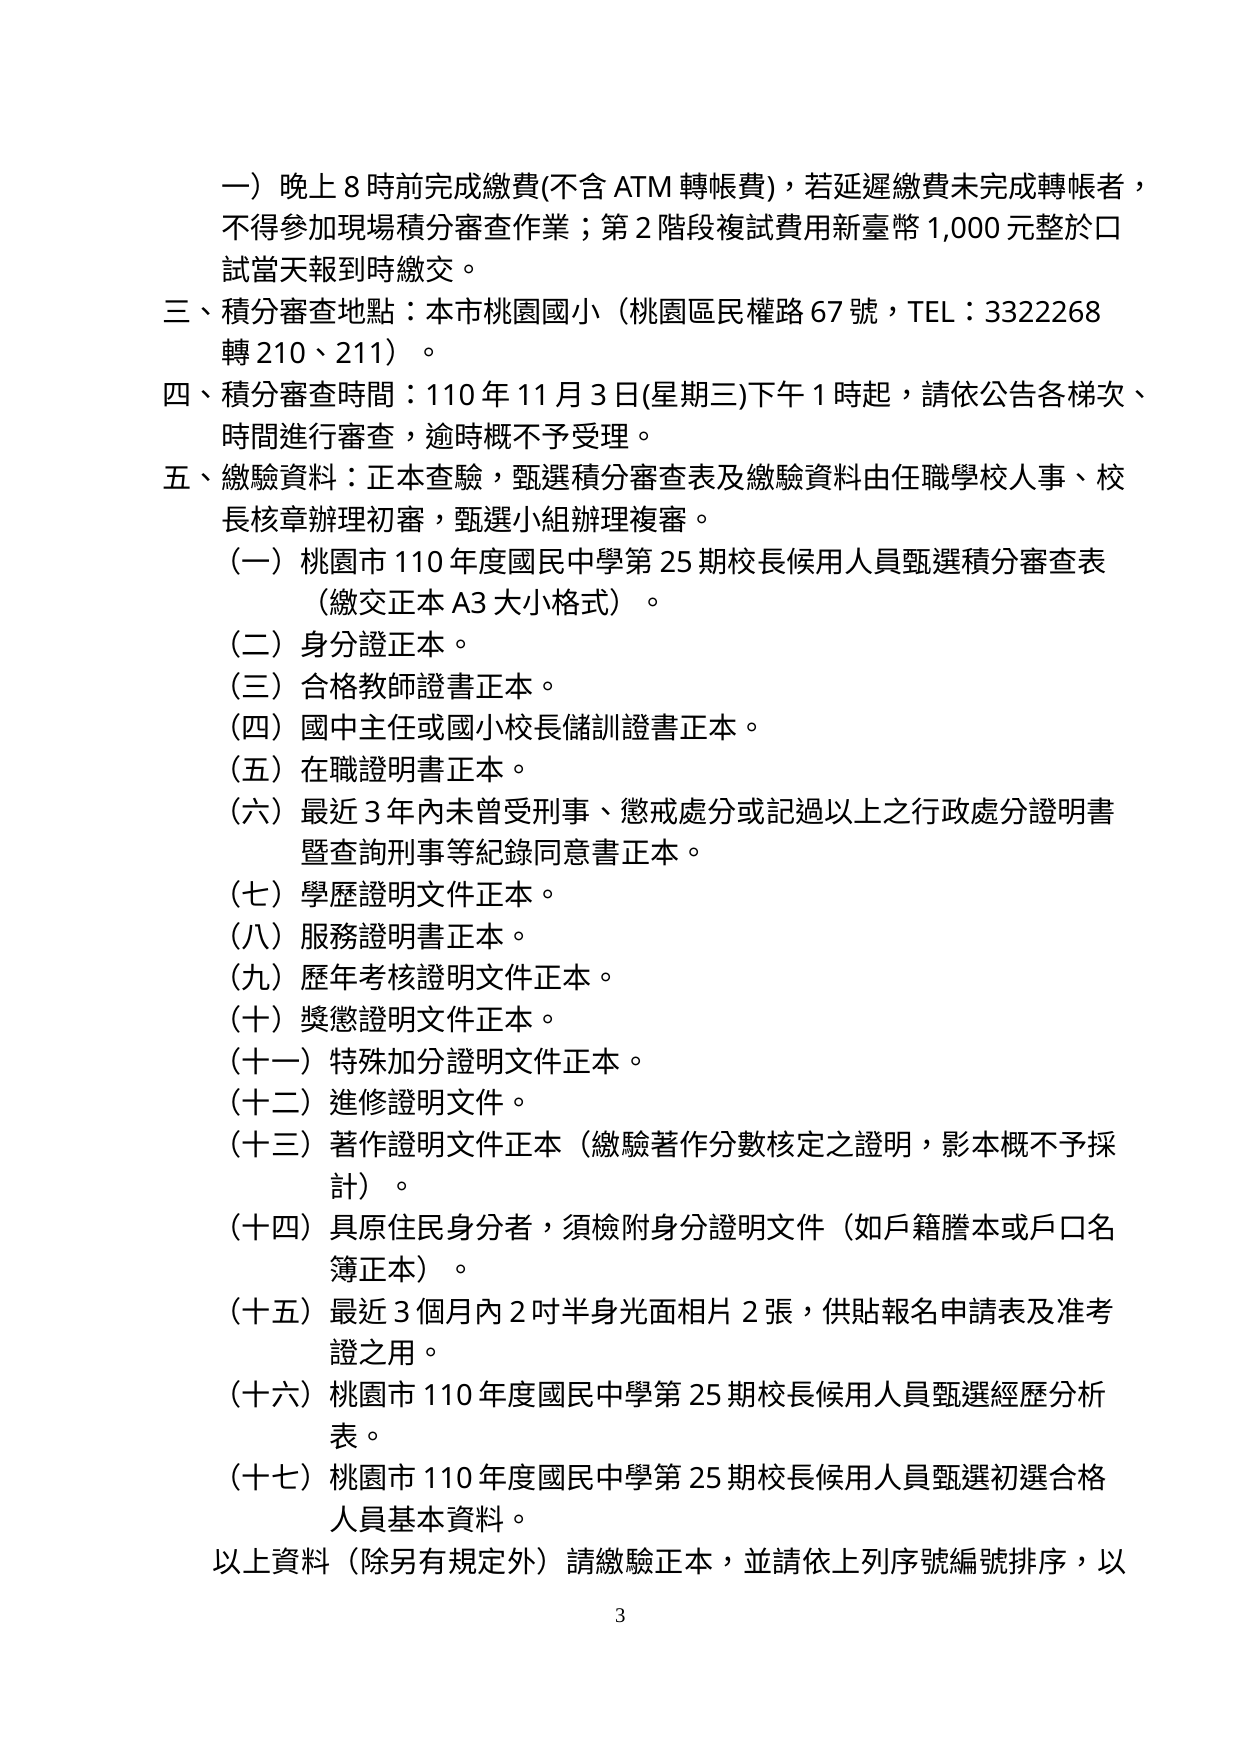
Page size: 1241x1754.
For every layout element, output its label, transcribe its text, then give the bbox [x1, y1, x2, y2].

text （九）歷年考核證明文件正本。 [212, 955, 1128, 997]
text （四）國中主任或國小校長儲訓證書正本。 [212, 705, 1128, 747]
text （五）在職證明書正本。 [212, 747, 1128, 789]
text （十）獎懲證明文件正本。 [212, 997, 1128, 1039]
text 三、積分審查地點：本市桃園國小（桃園區民權路67號，TEL：3322268轉210、211）。 [162, 289, 1128, 372]
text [212, 1539, 1128, 1580]
text 四、積分審查時間：110年11月3日(星期三)下午1時起，請依公告各梯次、時間進行審查，逾時概不予受理。 [162, 372, 1128, 455]
text （十五）最近3個月內2吋半身光面相片2張，供貼報名申請表及准考證之用。 [212, 1289, 1128, 1372]
text （二）身分證正本。 [212, 622, 1128, 664]
text （十六）桃園市110年度國民中學第25期校長候用人員甄選經歷分析表。 [212, 1372, 1128, 1455]
text （十一）特殊加分證明文件正本。 [212, 1039, 1128, 1080]
text （六）最近3年內未曾受刑事、懲戒處分或記過以上之行政處分證明書暨查詢刑事等紀錄同意書正本。 [212, 789, 1128, 872]
text （八）服務證明書正本。 [212, 914, 1128, 955]
text （十二）進修證明文件。 [212, 1080, 1128, 1122]
text （三）合格教師證書正本。 [212, 664, 1128, 705]
text （七）學歷證明文件正本。 [212, 872, 1128, 914]
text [162, 164, 1128, 289]
text （十三）著作證明文件正本（繳驗著作分數核定之證明，影本概不予採計）。 [212, 1122, 1128, 1205]
text （一）桃園市110年度國民中學第25期校長候用人員甄選積分審查表（繳交正本A3大小格式）。 [212, 539, 1128, 622]
text （十四）具原住民身分者，須檢附身分證明文件（如戶籍謄本或戶口名簿正本）。 [212, 1205, 1128, 1289]
text 五、繳驗資料：正本查驗，甄選積分審查表及繳驗資料由任職學校人事、校長核章辦理初審，甄選小組辦理複審。 [162, 455, 1128, 539]
text （十七）桃園市110年度國民中學第25期校長候用人員甄選初選合格人員基本資料。 [212, 1455, 1128, 1539]
